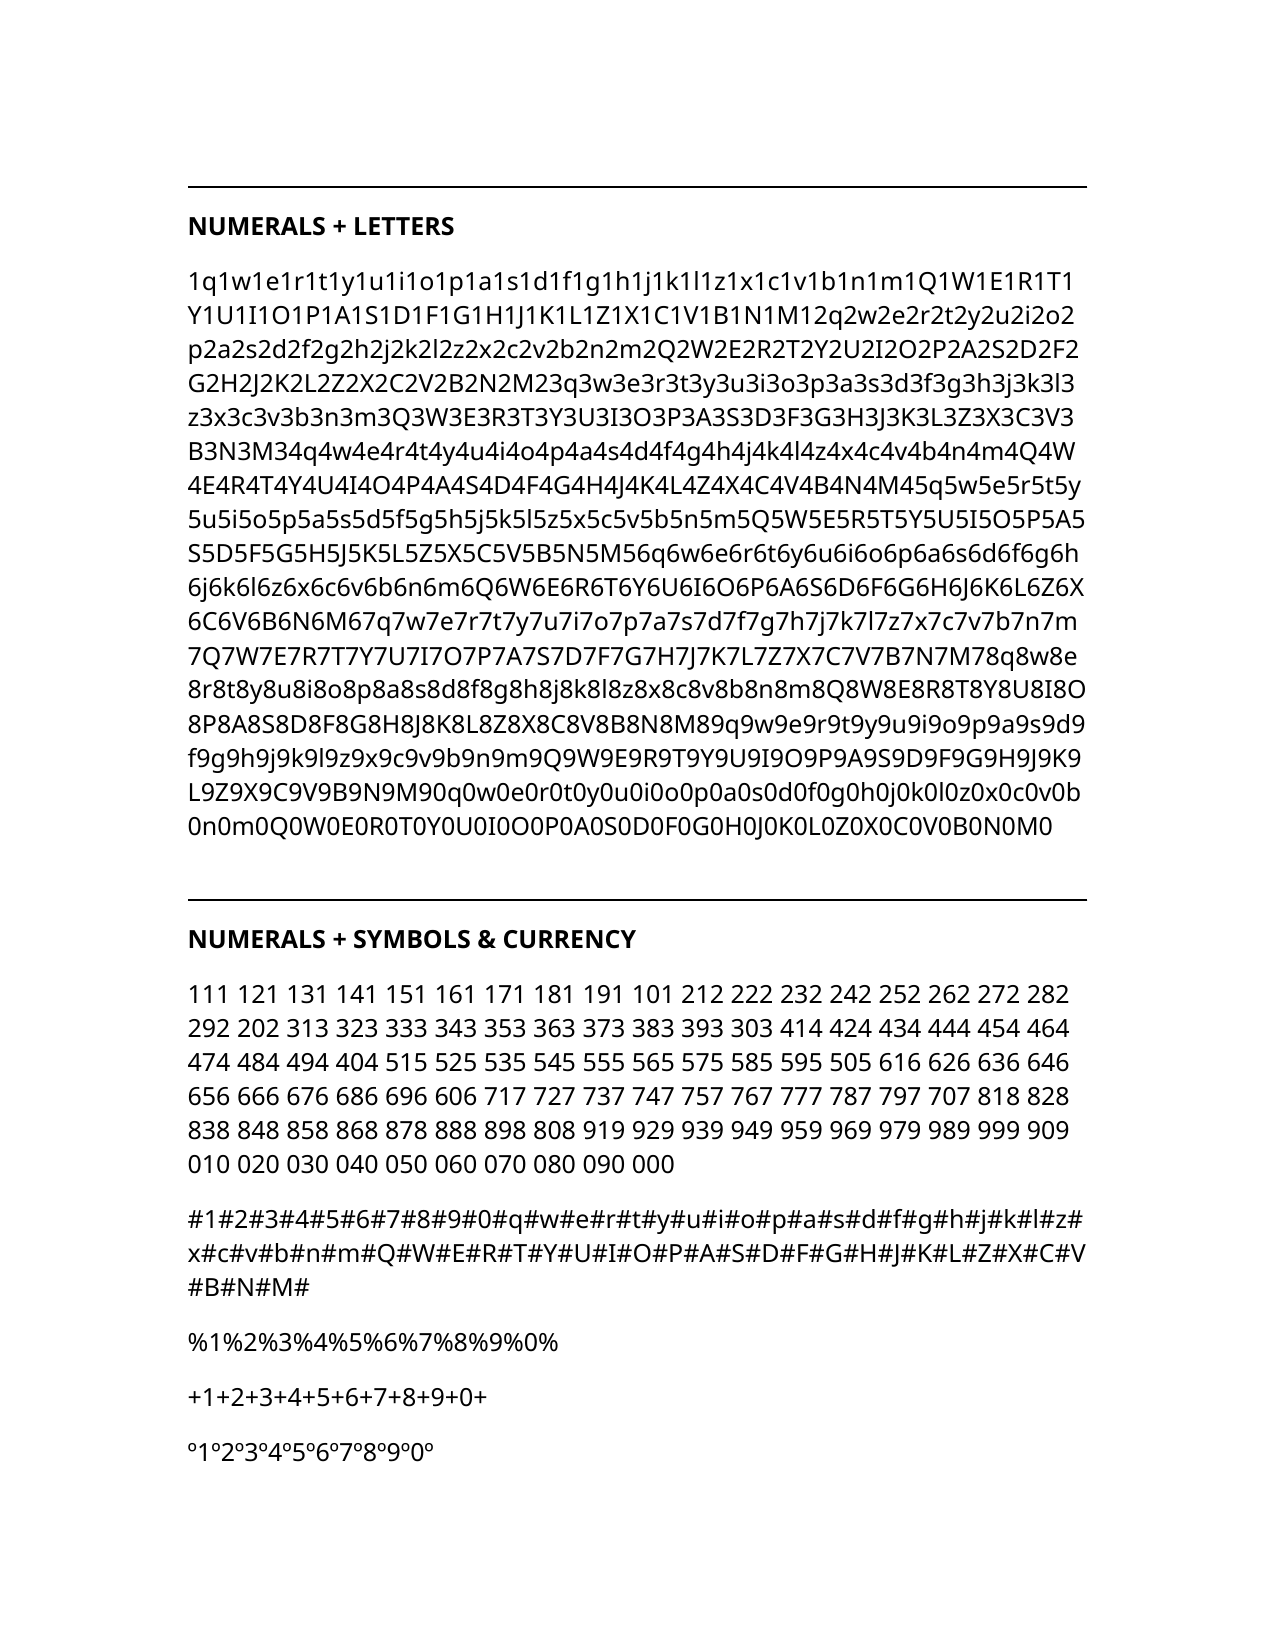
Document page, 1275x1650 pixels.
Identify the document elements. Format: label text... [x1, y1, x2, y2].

text 111 121 131 141 151 161 171 181 191 101 212 222 232 242 252 262 272 282 292 202 313 323 333 343 353 363 373 383 393 303 414 424 434 444 454 464 474 484 494 404 515 525 535 545 555 565 575 585 595 505 616 626 636 646 656 666 676 686 696 606 717 727 737 747 757 767 777 787 797 707 818 828 838 848 858 868 878 888 898 808 919 929 939 949 959 969 979 989 999 909 010 020 030 040 050 060 070 080 090 000 [187, 977, 1087, 1181]
text #1#2#3#4#5#6#7#8#9#0#q#w#e#r#t#y#u#i#o#p#a#s#d#f#g#h#j#k#l#z#x#c#v#b#n#m#Q#W#E#R#T#Y#U#I#O#P#A#S#D#F#G#H#J#K#L#Z#X#C#V#B#N#M# [187, 1202, 1087, 1304]
text NUMERALS + SYMBOLS & CURRENCY [187, 922, 1087, 956]
text +1+2+3+4+5+6+7+8+9+0+ [187, 1380, 1087, 1414]
text 1q1w1e1r1t1y1u1i1o1p1a1s1d1f1g1h1j1k1l1z1x1c1v1b1n1m1Q1W1E1R1T1Y1U1I1O1P1A1S1D1F1G1H1J1K1L1Z1X1C1V1B1N1M12q2w2e2r2t2y2u2i2o2p2a2s2d2f2g2h2j2k2l2z2x2c2v2b2n2m2Q2W2E2R2T2Y2U2I2O2P2A2S2D2F2G2H2J2K2L2Z2X2C2V2B2N2M23q3w3e3r3t3y3u3i3o3p3a3s3d3f3g3h3j3k3l3z3x3c3v3b3n3m3Q3W3E3R3T3Y3U3I3O3P3A3S3D3F3G3H3J3K3L3Z3X3C3V3B3N3M34q4w4e4r4t4y4u4i4o4p4a4s4d4f4g4h4j4k4l4z4x4c4v4b4n4m4Q4W4E4R4T4Y4U4I4O4P4A4S4D4F4G4H4J4K4L4Z4X4C4V4B4N4M45q5w5e5r5t5y5u5i5o5p5a5s5d5f5g5h5j5k5l5z5x5c5v5b5n5m5Q5W5E5R5T5Y5U5I5O5P5A5S5D5F5G5H5J5K5L5Z5X5C5V5B5N5M56q6w6e6r6t6y6u6i6o6p6a6s6d6f6g6h6j6k6l6z6x6c6v6b6n6m6Q6W6E6R6T6Y6U6I6O6P6A6S6D6F6G6H6J6K6L6Z6X6C6V6B6N6M67q7w7e7r7t7y7u7i7o7p7a7s7d7f7g7h7j7k7l7z7x7c7v7b7n7m7Q7W7E7R7T7Y7U7I7O7P7A7S7D7F7G7H7J7K7L7Z7X7C7V7B7N7M78q8w8e8r8t8y8u8i8o8p8a8s8d8f8g8h8j8k8l8z8x8c8v8b8n8m8Q8W8E8R8T8Y8U8I8O8P8A8S8D8F8G8H8J8K8L8Z8X8C8V8B8N8M89q9w9e9r9t9y9u9i9o9p9a9s9d9f9g9h9j9k9l9z9x9c9v9b9n9m9Q9W9E9R9T9Y9U9I9O9P9A9S9D9F9G9H9J9K9L9Z9X9C9V9B9N9M90q0w0e0r0t0y0u0i0o0p0a0s0d0f0g0h0j0k0l0z0x0c0v0b0n0m0Q0W0E0R0T0Y0U0I0O0P0A0S0D0F0G0H0J0K0L0Z0X0C0V0B0N0M0 [187, 263, 1087, 842]
text º1º2º3º4º5º6º7º8º9º0º [187, 1435, 1087, 1469]
text NUMERALS + LETTERS [187, 208, 1087, 243]
text %1%2%3%4%5%6%7%8%9%0% [187, 1325, 1087, 1359]
